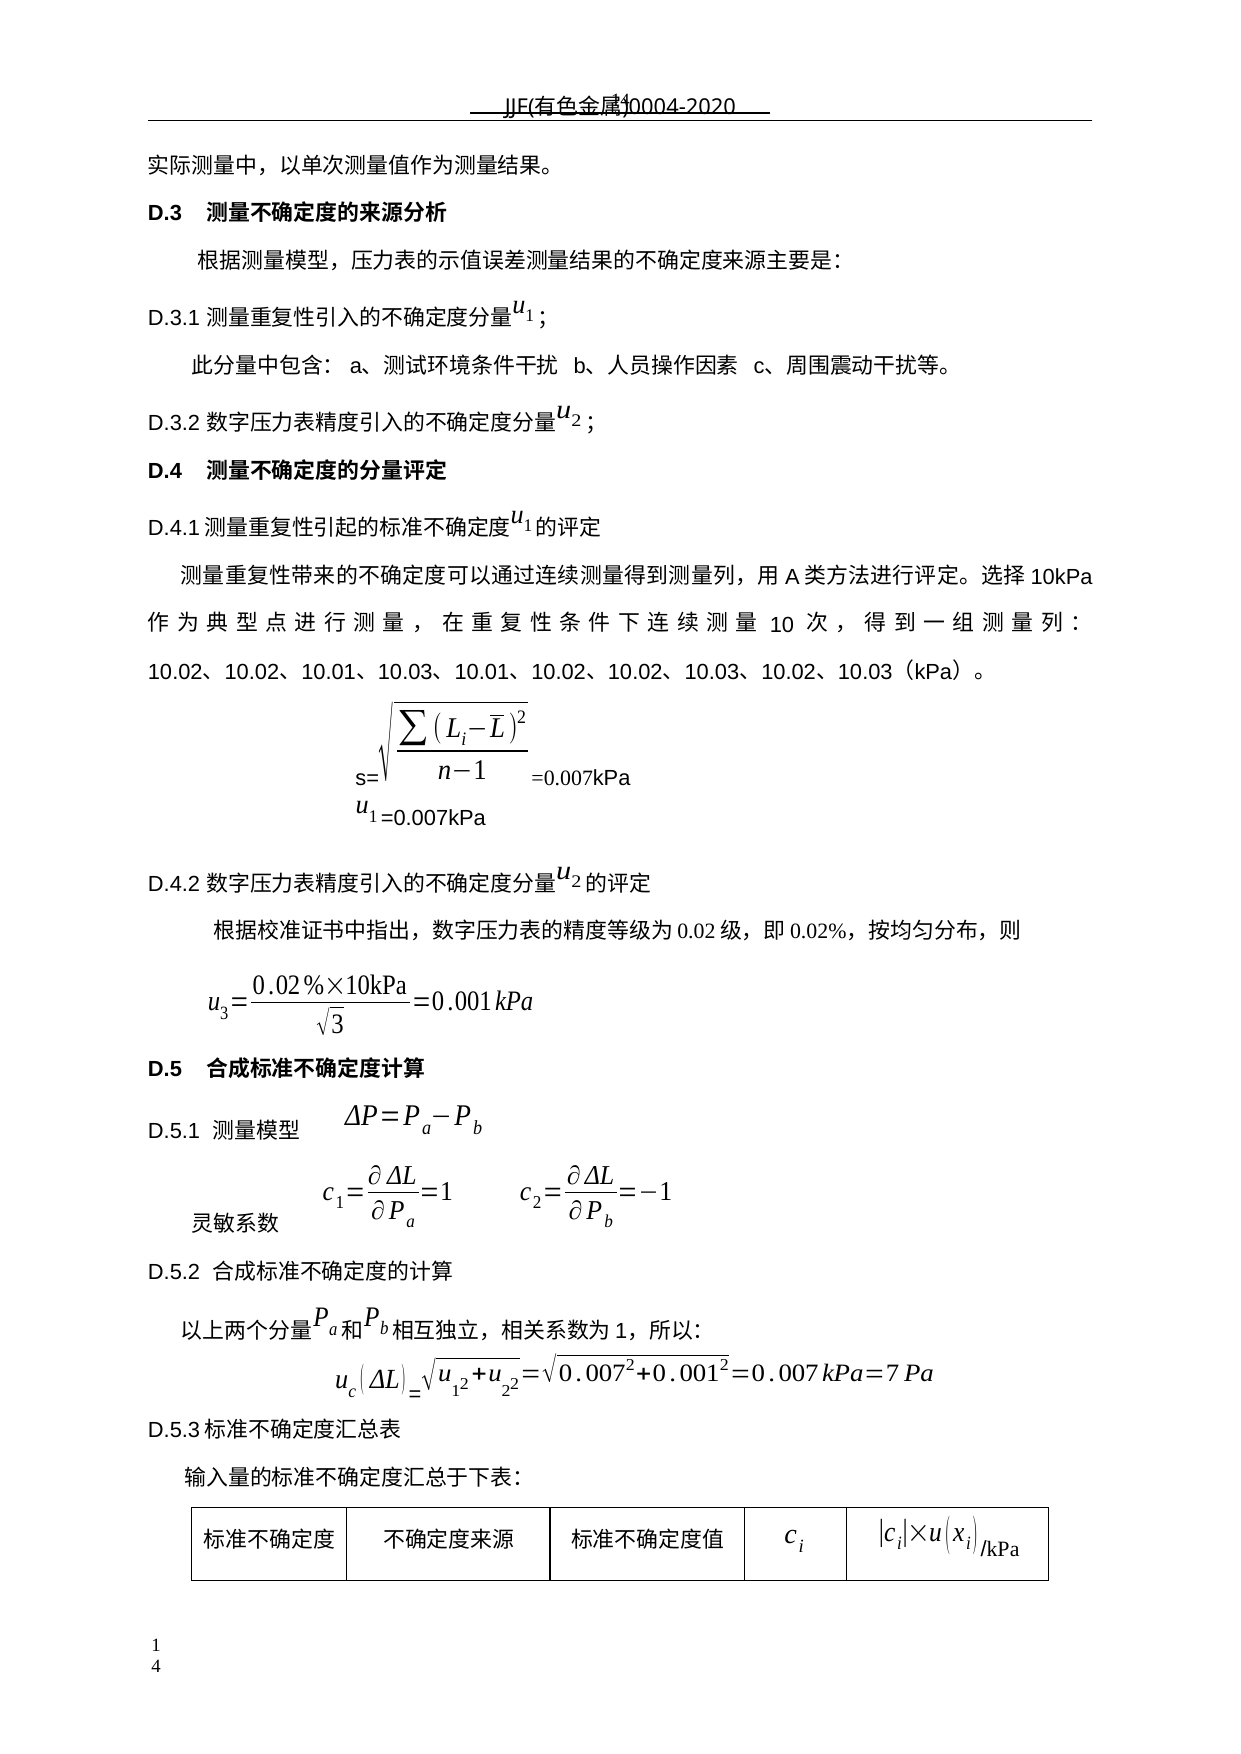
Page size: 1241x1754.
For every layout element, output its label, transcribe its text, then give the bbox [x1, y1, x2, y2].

text 测量重复性带来的不确定度可以通过连续测量得到测量列，用A类方法进行评定。选择10kPa作为典型点进行测量，在重复性条件下连续测量10次，得到一组测量列：10.02、10.02、10.01、10.03、10.01、10.02、10.02、10.03、10.02、10.03（kPa）。 [148, 558, 1092, 684]
text 灵敏系数 [129, 1161, 1092, 1238]
text 实际测量中，以单次测量值作为测量结果。 [148, 148, 1092, 179]
text D.5.3标准不确定度汇总表 [148, 1412, 1092, 1444]
text D.4.1测量重复性引起的标准不确定度的评定 [148, 500, 1092, 542]
list D.4 测量不确定度的分量评定 [148, 453, 1092, 484]
text 输入量的标准不确定度汇总于下表： [148, 1459, 1092, 1491]
table_header [745, 1508, 846, 1580]
text D.5.2 合成标准不确定度的计算 [148, 1254, 1092, 1285]
text D.5.1 测量模型 [148, 1099, 1092, 1145]
list D.3.2 数字压力表精度引入的不确定度分量； [148, 395, 1092, 437]
text s==0.007kPa [185, 700, 1092, 790]
text 此分量中包含： a、测试环境条件干扰 b、人员操作因素 c、周围震动干扰等。 [148, 348, 1092, 379]
text 以上两个分量和相互独立，相关系数为1，所以： [148, 1301, 1092, 1345]
table_header 不确定度来源 [347, 1508, 549, 1580]
text D.5 合成标准不确定度计算 [148, 1051, 1092, 1083]
text D.3 测量不确定度的来源分析 [148, 195, 1092, 227]
text = [148, 1353, 1092, 1406]
text D.4.2 数字压力表精度引入的不确定度分量的评定 [148, 856, 1092, 897]
text 根据校准证书中指出，数字压力表的精度等级为0.02级，即0.02%，按均匀分布，则 [148, 913, 1092, 945]
table_header 标准不确定度 [192, 1508, 346, 1580]
text 根据测量模型，压力表的示值误差测量结果的不确定度来源主要是： [148, 243, 1092, 274]
list D.3.1 测量重复性引入的不确定度分量； [148, 290, 1092, 332]
table_header 标准不确定度值 [551, 1508, 744, 1580]
table_header /kPa [847, 1508, 1048, 1580]
text =0.007kPa [148, 790, 1092, 831]
